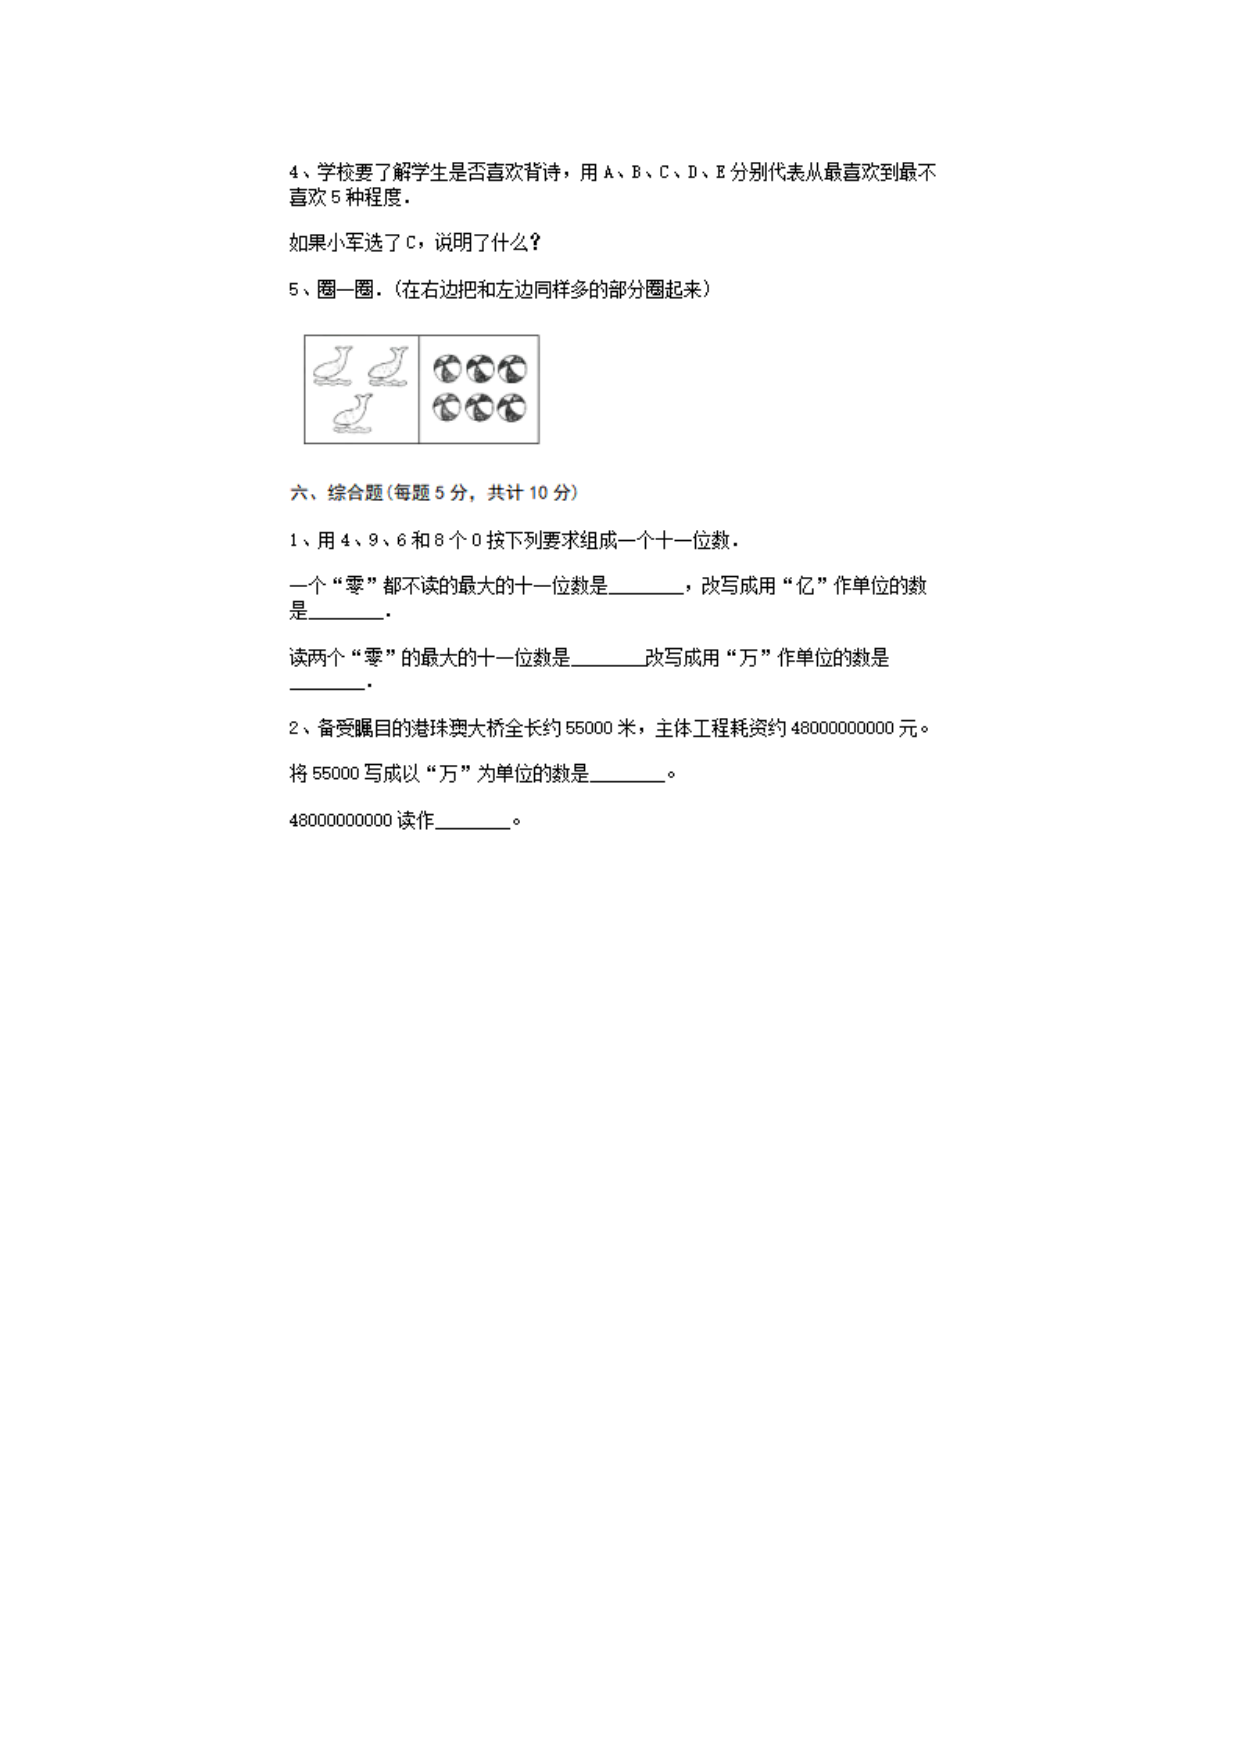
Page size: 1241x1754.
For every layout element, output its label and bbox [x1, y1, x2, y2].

picture [262, 162, 978, 847]
